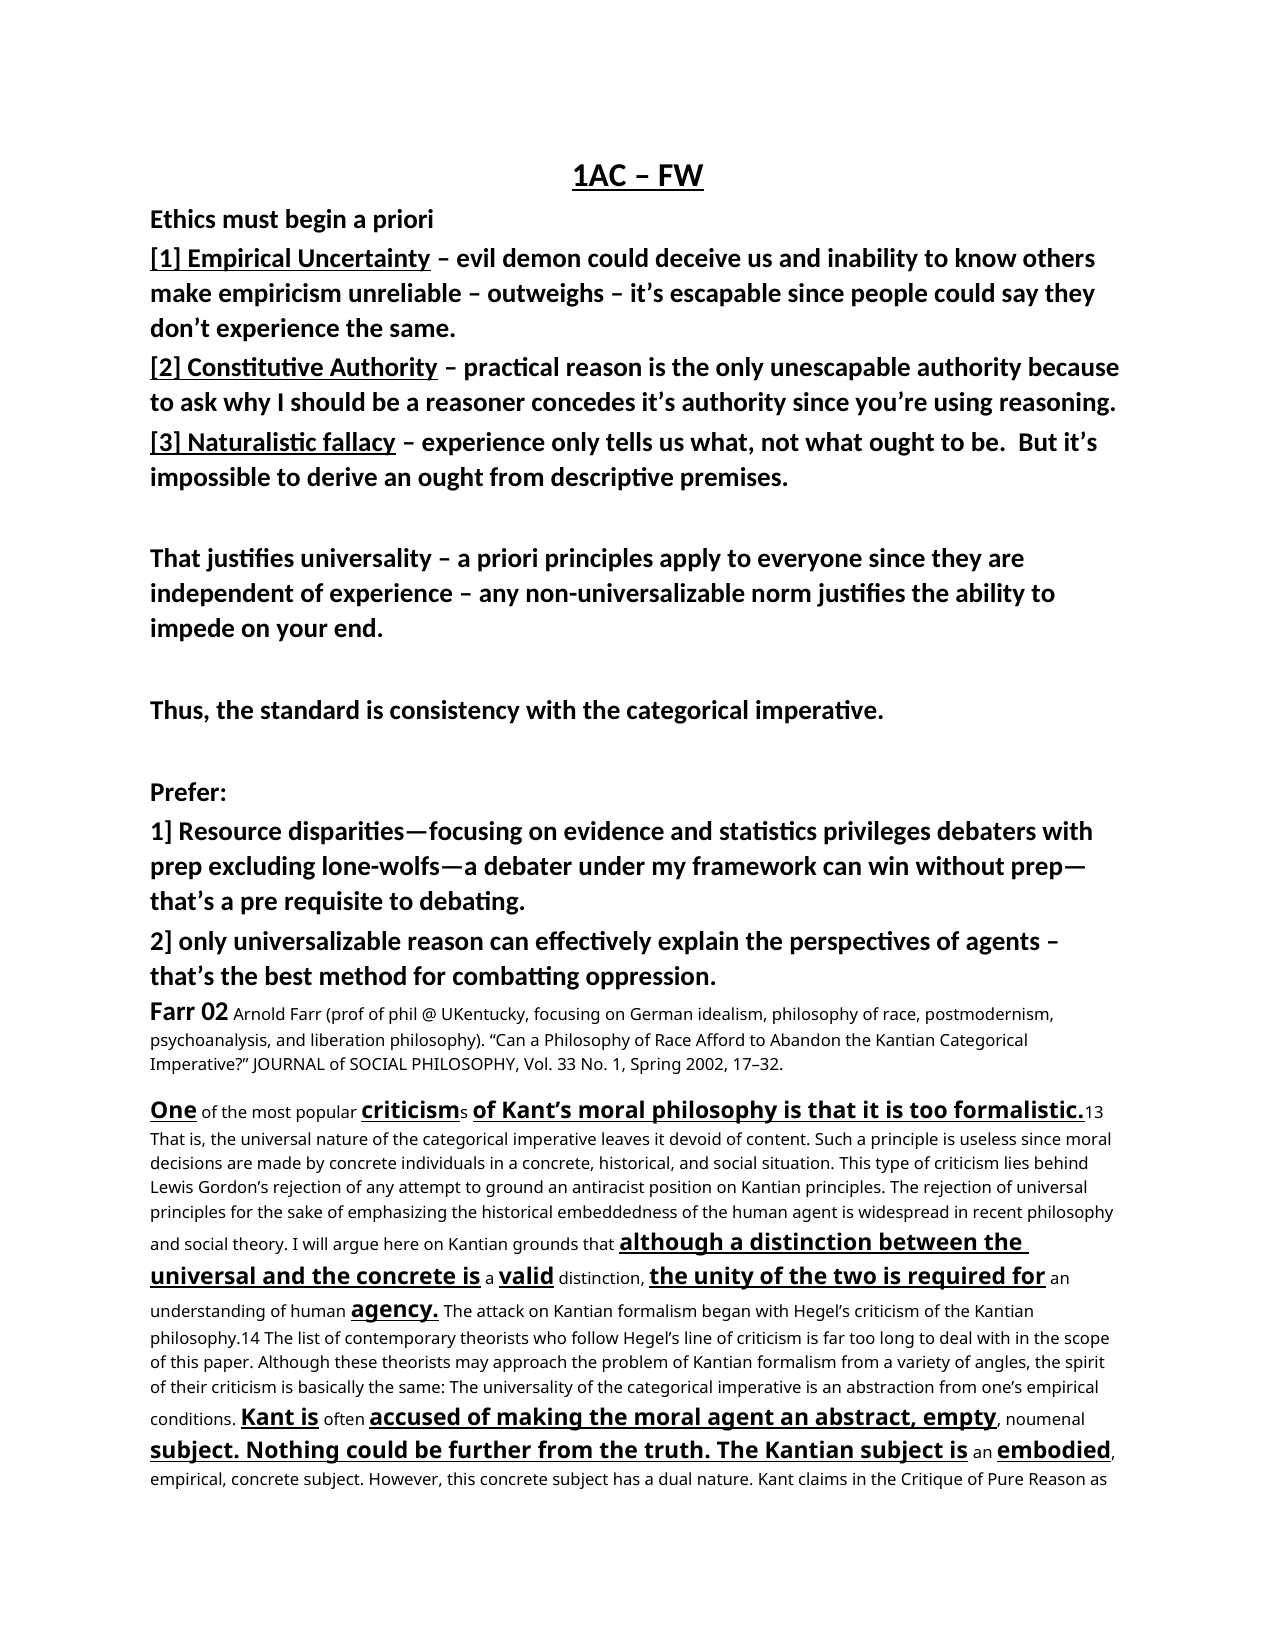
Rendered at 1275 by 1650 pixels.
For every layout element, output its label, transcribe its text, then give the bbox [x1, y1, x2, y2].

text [150, 1094, 1125, 1490]
subtitle [1] Empirical Uncertainty – evil demon could deceive us and inability to know others make empiricism unreliable – outweighs – it’s escapable since people could say they don’t experience the same. [150, 241, 1125, 344]
subtitle [2] Constitutive Authority – practical reason is the only unescapable authority because to ask why I should be a reasoner concedes it’s authority since you’re using reasoning. [150, 351, 1125, 419]
subtitle [3] Naturalistic fallacy – experience only tells us what, not what ought to be. But it’s impossible to derive an ought from descriptive premises. [150, 425, 1125, 493]
subtitle 1AC – FW [150, 154, 1125, 195]
text Farr 02 Arnold Farr (prof of phil @ UKentucky, focusing on German idealism, philosophy of race, postmodernism, psychoanalysis, and liberation philosophy). “Can a Philosophy of Race Afford to Abandon the Kantian Categorical Imperative?” JOURNAL of SOCIAL PHILOSOPHY, Vol. 33 No. 1, Spring 2002, 17–32. [150, 994, 1125, 1076]
subtitle That justifies universality – a priori principles apply to everyone since they are independent of experience – any non-universalizable norm justifies the ability to impede on your end. [150, 542, 1125, 645]
subtitle 2] only universalizable reason can effectively explain the perspectives of agents – that’s the best method for combatting oppression. [150, 924, 1125, 992]
subtitle Prefer: [150, 775, 1125, 808]
subtitle 1] Resource disparities—focusing on evidence and statistics privileges debaters with prep excluding lone-wolfs—a debater under my framework can win without prep—that’s a pre requisite to debating. [150, 814, 1125, 918]
subtitle Ethics must begin a priori [150, 202, 1125, 235]
subtitle Thus, the standard is consistency with the categorical imperative. [150, 693, 1125, 727]
